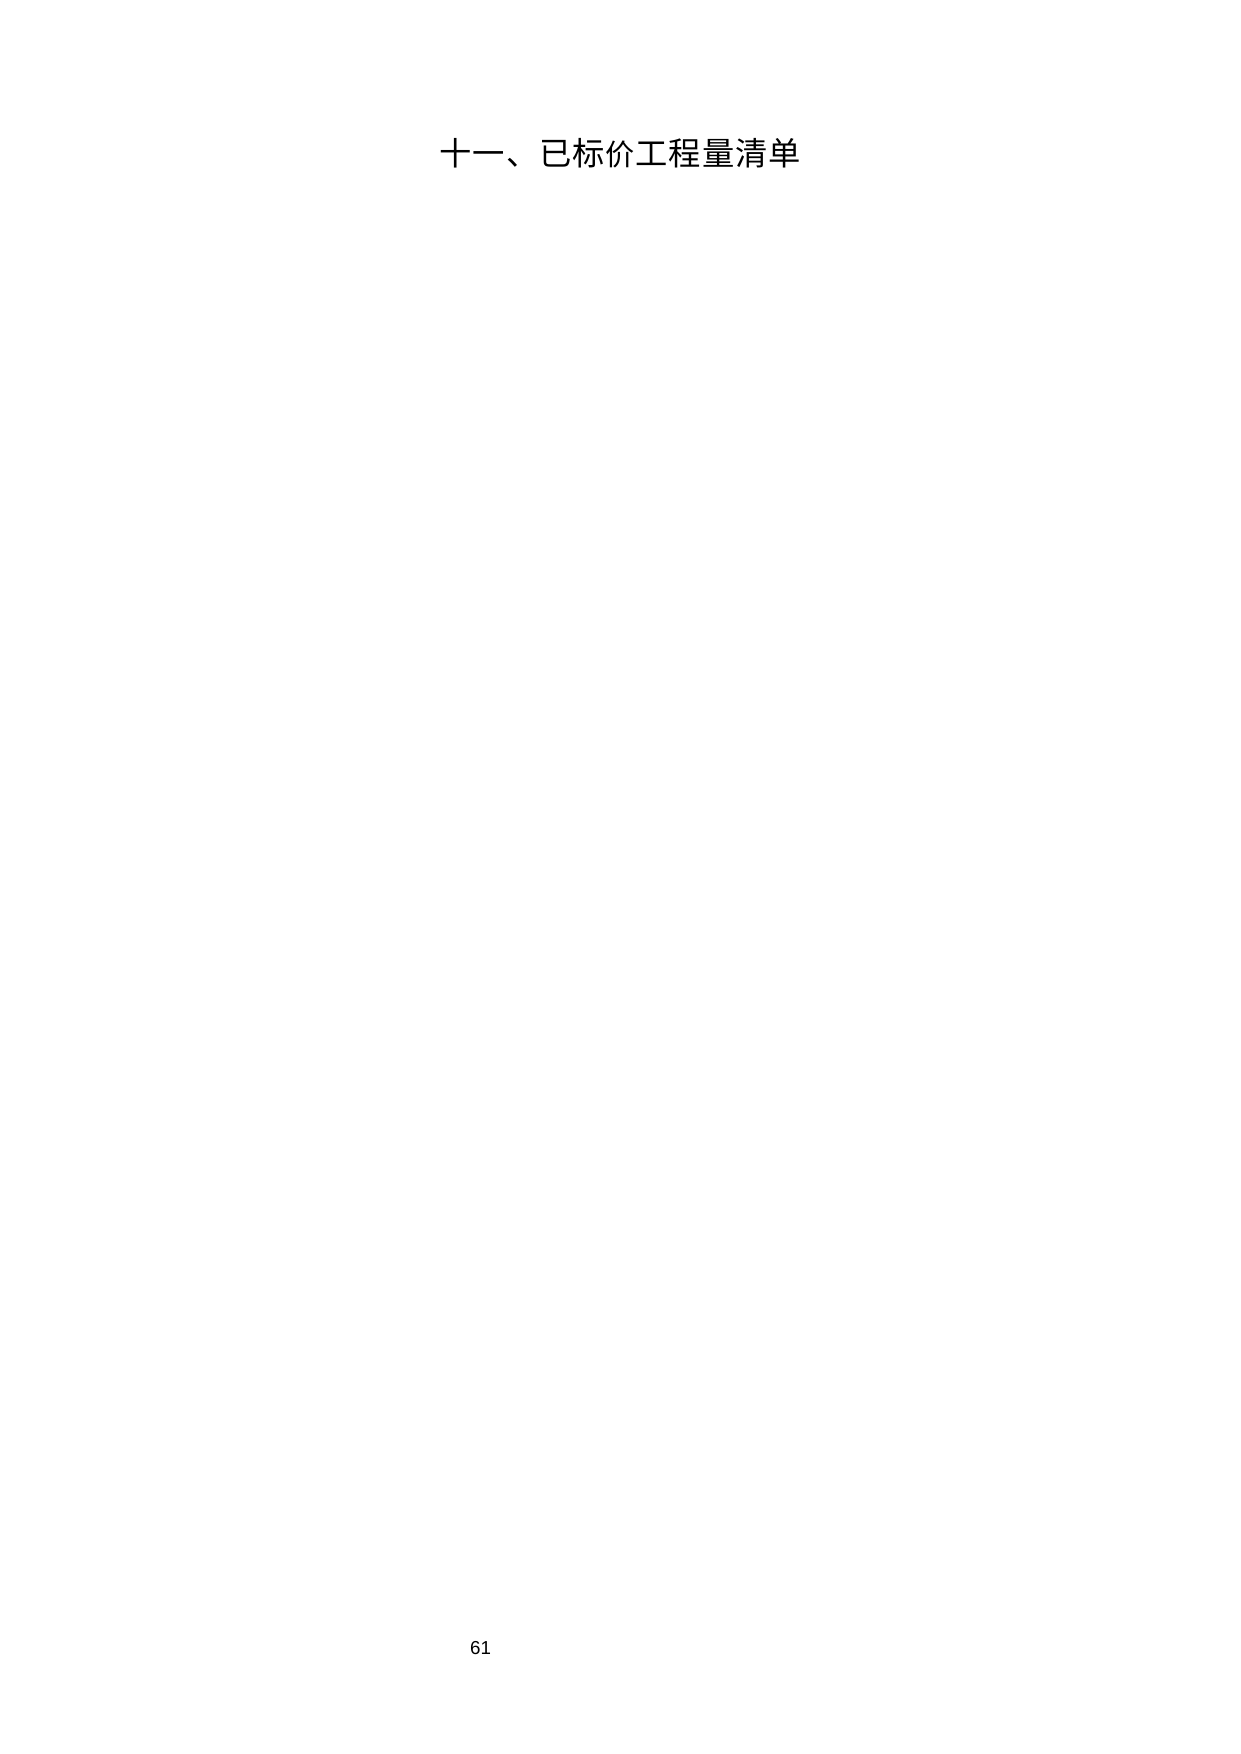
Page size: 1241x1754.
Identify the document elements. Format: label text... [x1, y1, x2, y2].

text 十一、已标价工程量清单 [439, 131, 1054, 174]
